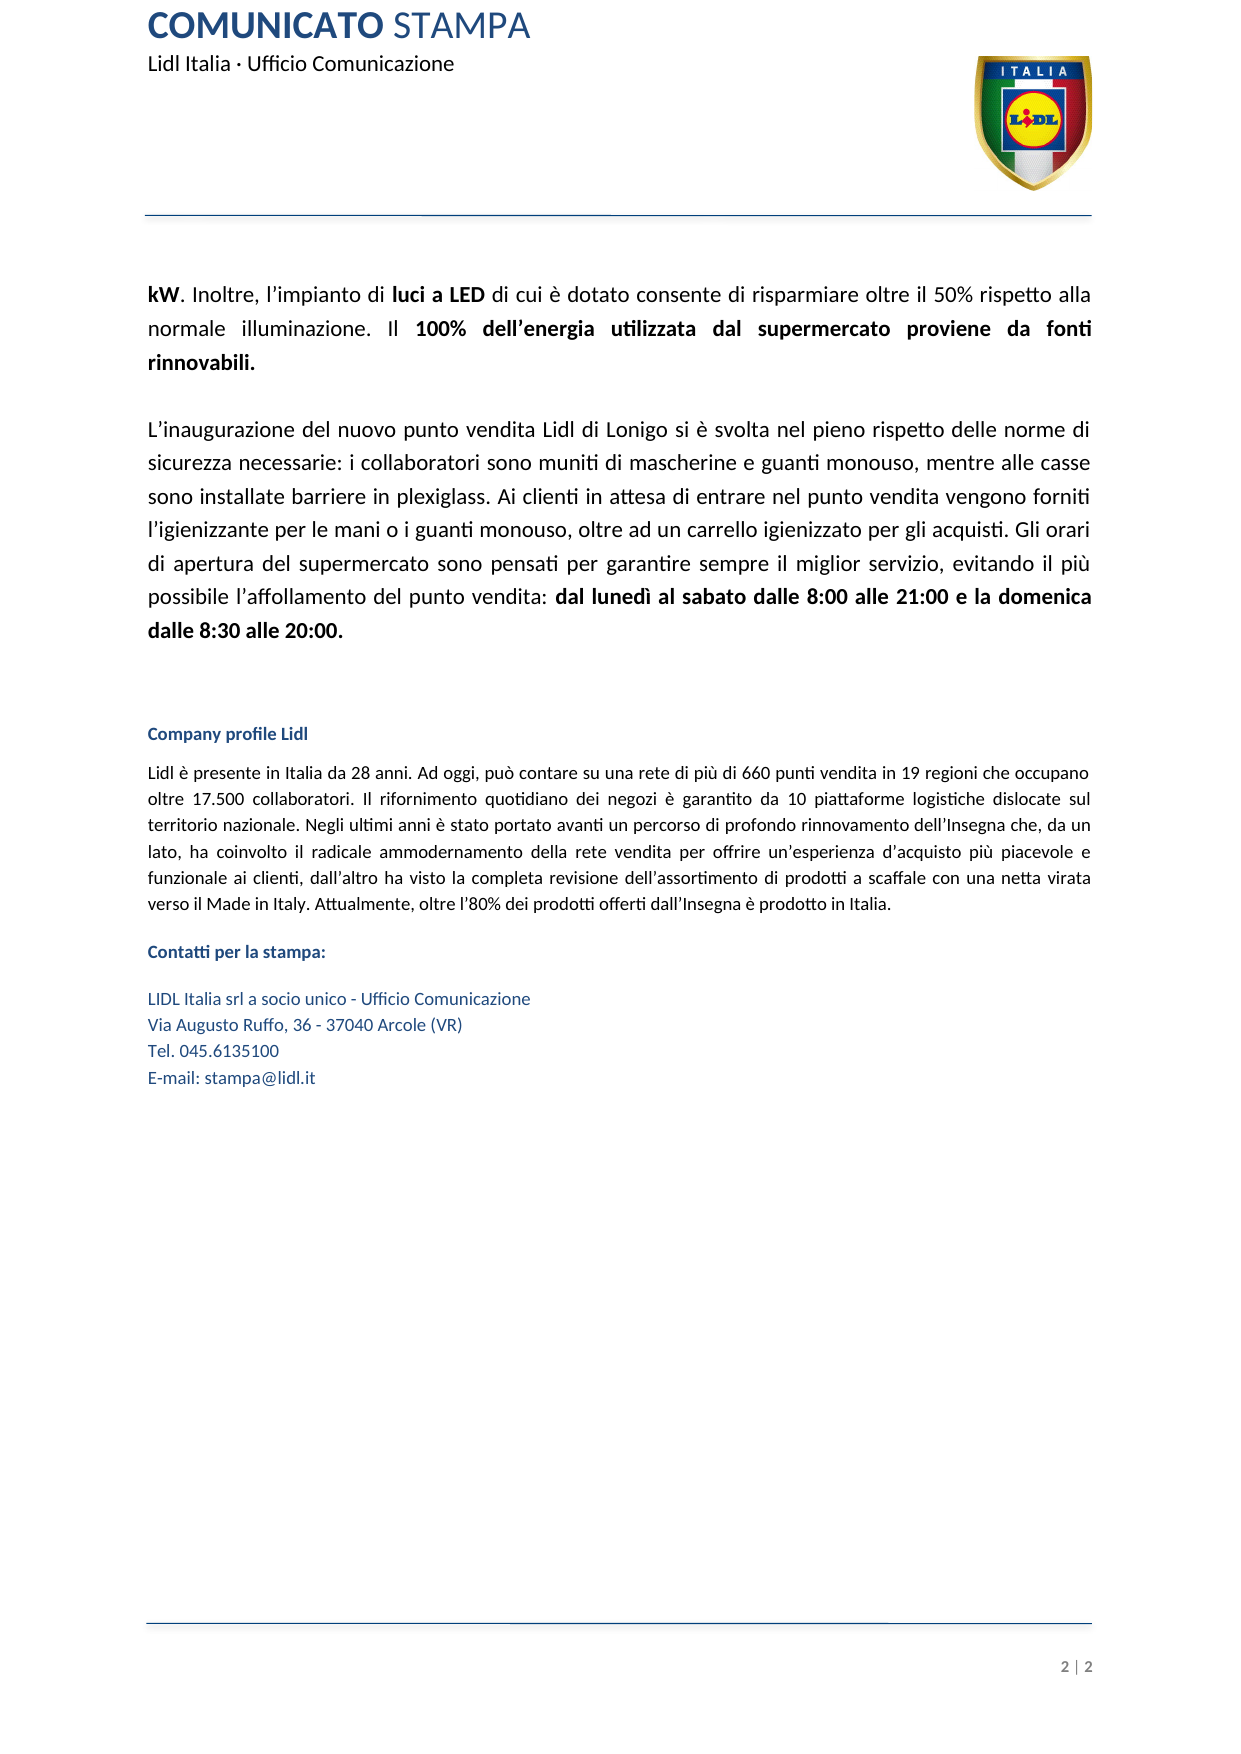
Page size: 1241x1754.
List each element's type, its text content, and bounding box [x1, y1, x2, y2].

text L’inaugurazione del nuovo punto vendita Lidl di Lonigo si è svolta nel pieno rispetto delle norme di sicurezza necessarie: i collaboratori sono muniti di mascherine e guanti monouso, mentre alle casse sono installate barriere in plexiglass. Ai clienti in attesa di entrare nel punto vendita vengono forniti l’igienizzante per le mani o i guanti monouso, oltre ad un carrello igienizzato per gli acquisti. Gli orari di apertura del supermercato sono pensati per garantire sempre il miglior servizio, evitando il più possibile l’affollamento del punto vendita: dal lunedì al sabato dalle 8:00 alle 21:00 e la domenica dalle 8:30 alle 20:00. [148, 415, 1092, 644]
text E-mail: stampa@lidl.it [148, 1066, 1092, 1089]
text Company profile Lidl [148, 722, 1092, 745]
text Contatti per la stampa: [148, 940, 1092, 963]
text LIDL Italia srl a socio unico - Ufficio Comunicazione [148, 987, 1092, 1010]
text Via Augusto Ruffo, 36 - 37040 Arcole (VR) [148, 1013, 1092, 1036]
text Lidl è presente in Italia da 28 anni. Ad oggi, può contare su una rete di più di 660 punti vendita in 19 regioni che occupano oltre 17.500 collaboratori. Il rifornimento quotidiano dei negozi è garantito da 10 piattaforme logistiche dislocate sul territorio nazionale. Negli ultimi anni è stato portato avanti un percorso di profondo rinnovamento dell’Insegna che, da un lato, ha coinvolto il radicale ammodernamento della rete vendita per offrire un’esperienza d’acquisto più piacevole e funzionale ai clienti, dall’altro ha visto la completa revisione dell’assortimento di prodotti a scaffale con una netta virata verso il Made in Italy. Attualmente, oltre l’80% dei prodotti offerti dall’Insegna è prodotto in Italia. [148, 761, 1092, 916]
text Tel. 045.6135100 [148, 1040, 1092, 1063]
picture [974, 56, 1093, 191]
